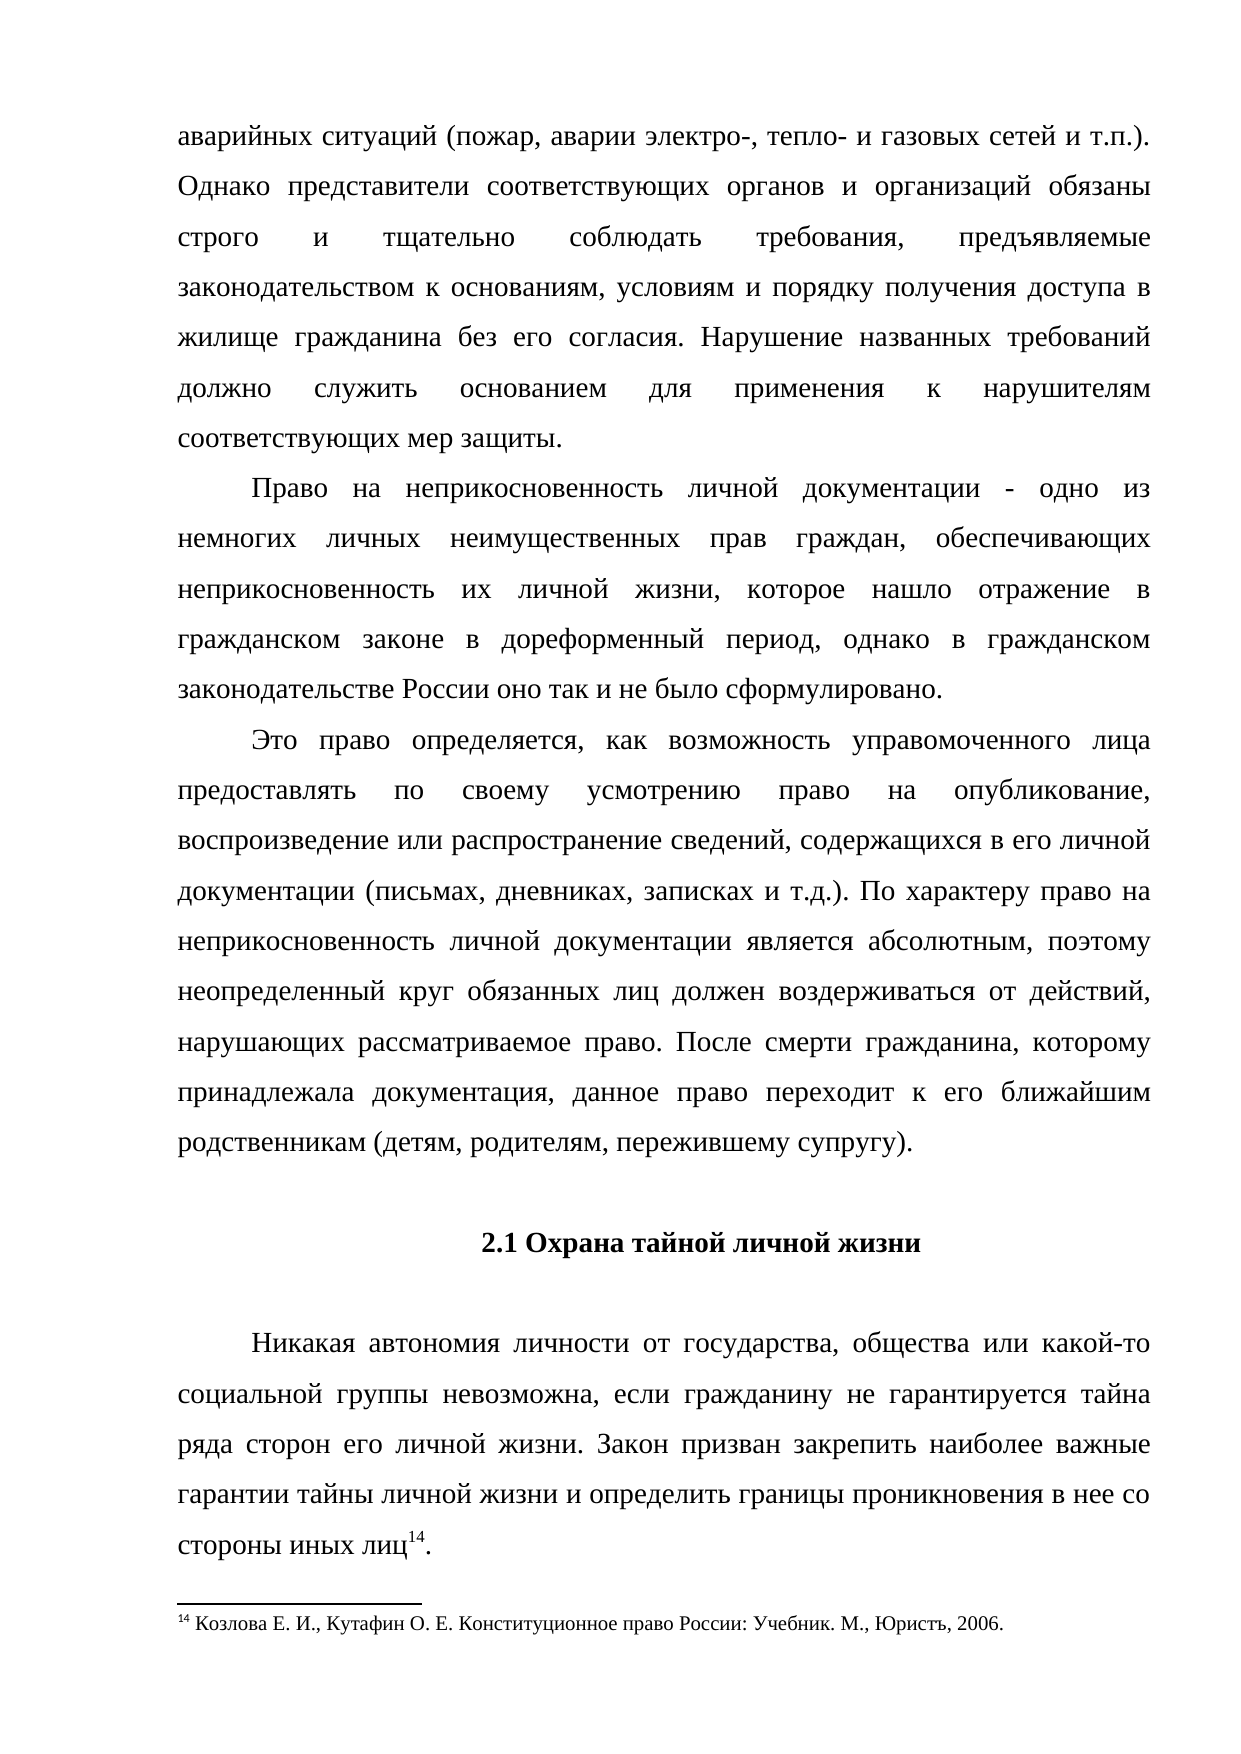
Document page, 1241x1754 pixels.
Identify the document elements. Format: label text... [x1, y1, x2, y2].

text Это право определяется, как возможность управомоченного лица предоставлять по своему усмотрению право на опубликование, воспроизведение или распространение сведений, содержащихся в его личной документации (письмах, дневниках, записках и т.д.). По характеру право на неприкосновенность личной документации является абсолютным, поэтому неопределенный круг обязанных лиц должен воздерживаться от действий, нарушающих рассматриваемое право. После смерти гражданина, которому принадлежала документация, данное право переходит к его ближайшим родственникам (детям, родителям, пережившему супругу). [177, 722, 1152, 1158]
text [177, 118, 1152, 453]
text 2.1 Охрана тайной личной жизни [177, 1225, 1152, 1258]
text Никакая автономия личности от государства, общества или какой-то социальной группы невозможна, если гражданину не гарантируется тайна ряда сторон его личной жизни. Закон призван закрепить наиболее важные гарантии тайны личной жизни и определить границы проникновения в нее со стороны иных лиц. [177, 1326, 1152, 1560]
text Право на неприкосновенность личной документации - одно из немногих личных неимущественных прав граждан, обеспечивающих неприкосновенность их личной жизни, которое нашло отражение в гражданском законе в дореформенный период, однако в гражданском законодательстве России оно так и не было сформулировано. [177, 470, 1152, 705]
